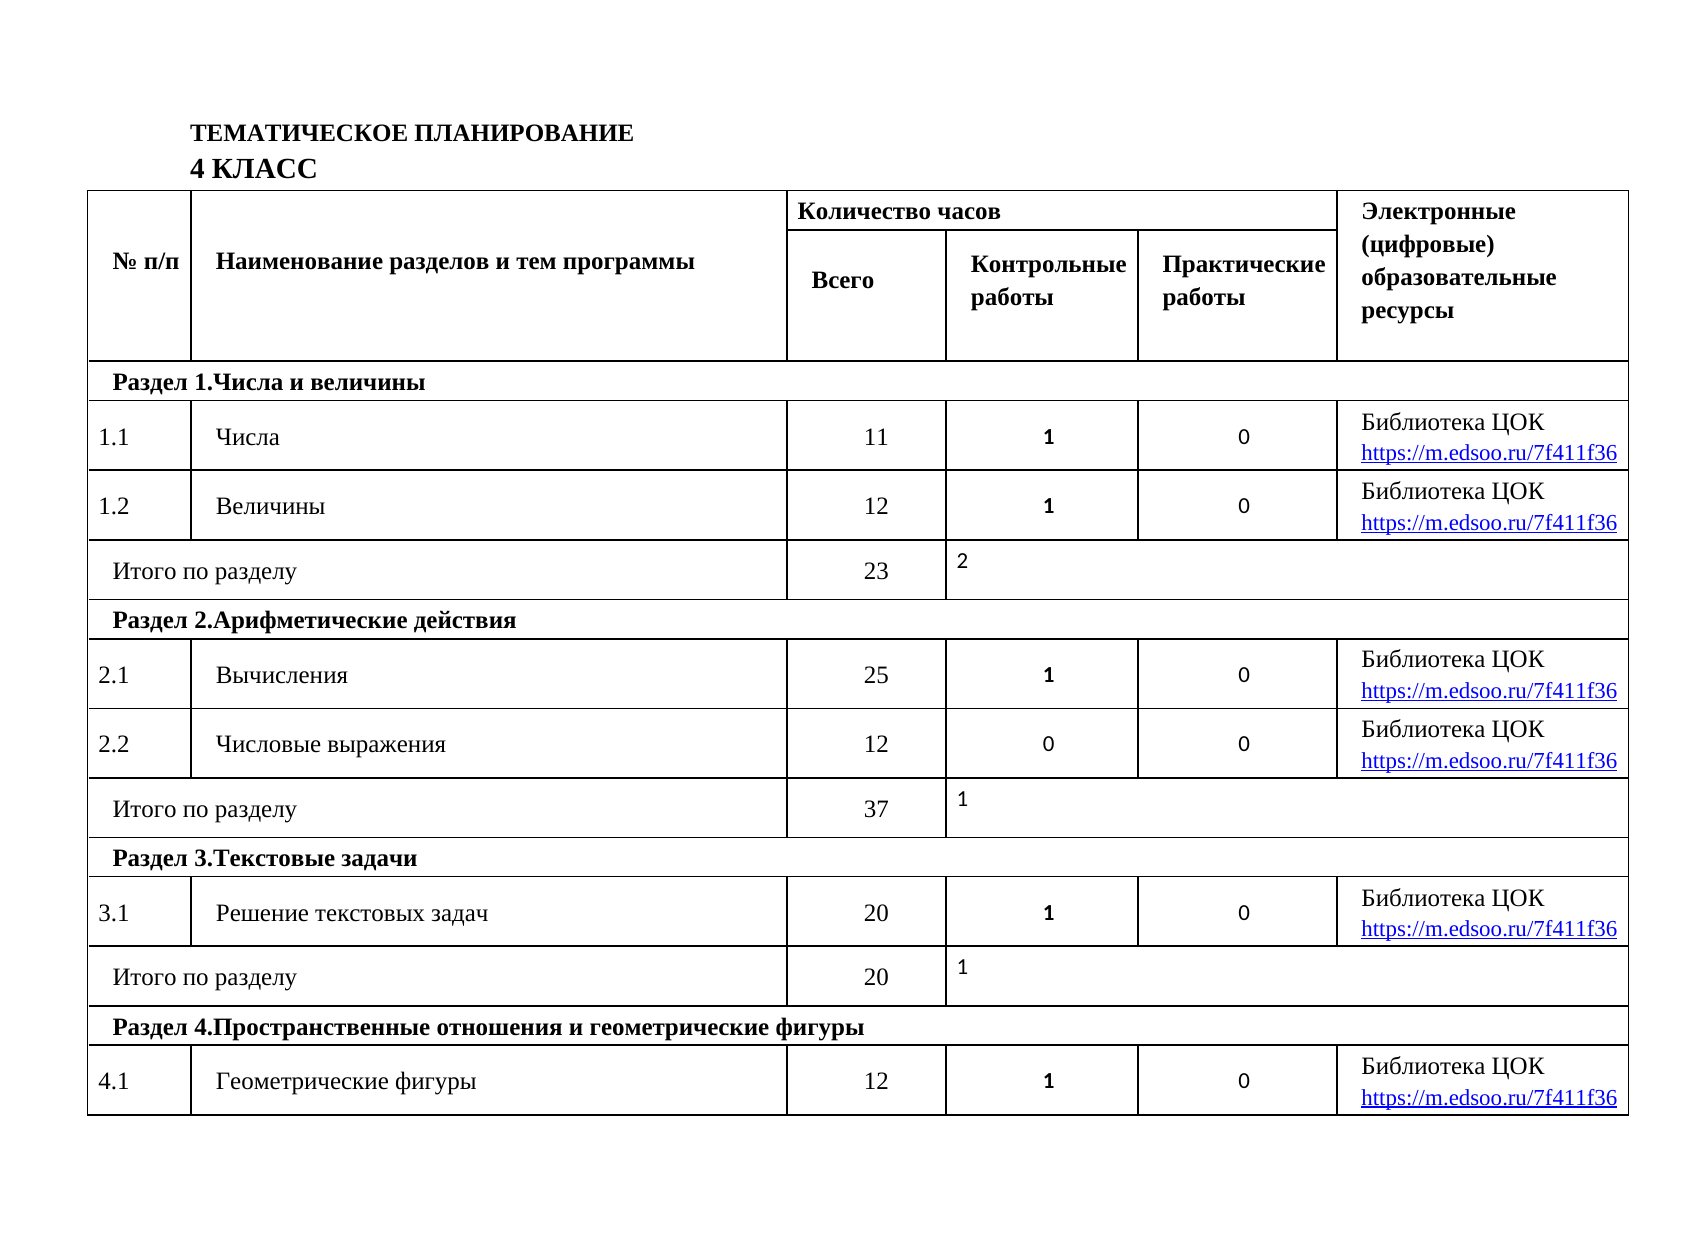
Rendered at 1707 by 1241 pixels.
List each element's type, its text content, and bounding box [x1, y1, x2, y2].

table_cell 11 [788, 401, 945, 469]
table_cell 0 [947, 709, 1137, 777]
table_cell Итого по разделу [88, 946, 786, 1005]
table_cell Итого по разделу [88, 778, 786, 836]
table_cell 0 [1139, 401, 1336, 469]
text 4 КЛАСС [190, 151, 1618, 185]
table_cell Величины [192, 471, 786, 539]
table_cell 2 [947, 541, 1628, 598]
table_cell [1338, 877, 1628, 945]
table_cell 2.2 [88, 709, 190, 777]
table_cell 1.2 [88, 470, 190, 539]
table_cell 20 [788, 947, 945, 1005]
table_cell Библиотека ЦОК https://m.edsoo.ru/7f411f36 [1338, 709, 1628, 777]
table_cell 3.1 [88, 877, 190, 945]
table_cell Практические работы [1139, 231, 1336, 360]
table_cell Геометрические фигуры [192, 1046, 786, 1114]
table_cell Библиотека ЦОК https://m.edsoo.ru/7f411f36 [1338, 401, 1628, 469]
text ТЕМАТИЧЕСКОЕ ПЛАНИРОВАНИЕ [190, 118, 1618, 147]
table_cell Всего [788, 231, 945, 360]
table_cell 1 [947, 1046, 1137, 1114]
table_cell 0 [1139, 709, 1336, 777]
table_cell Контрольные работы [947, 231, 1137, 360]
table_cell 37 [788, 779, 945, 836]
table_cell Раздел 1.Числа и величины [88, 361, 1628, 400]
table_cell 4.1 [88, 1045, 190, 1114]
table_header Электронные (цифровые) образовательные ресурсы [1338, 191, 1628, 360]
table_cell 0 [1139, 471, 1336, 539]
table_cell 1 [947, 947, 1628, 1005]
table_cell 12 [788, 1046, 945, 1114]
table_cell 25 [788, 640, 945, 707]
table_cell 12 [788, 709, 945, 777]
table_cell Числовые выражения [192, 709, 786, 777]
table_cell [1338, 1046, 1628, 1114]
table_cell 1.1 [88, 401, 190, 469]
table_cell 1 [947, 640, 1137, 707]
table_cell Числа [192, 401, 786, 469]
table_cell Раздел 3.Текстовые задачи [88, 838, 1628, 876]
table_cell Итого по разделу [88, 540, 786, 598]
table_cell 0 [1139, 640, 1336, 707]
table_cell Библиотека ЦОК https://m.edsoo.ru/7f411f36 [1338, 471, 1628, 539]
table_cell Раздел 4.Пространственные отношения и геометрические фигуры [88, 1006, 1628, 1044]
table_cell 1 [947, 779, 1628, 836]
table_cell Решение текстовых задач [192, 877, 786, 945]
table_cell 1 [947, 471, 1137, 539]
table_cell 0 [1139, 877, 1336, 945]
table_header Наименование разделов и тем программы [192, 191, 786, 360]
table_header Количество часов [788, 191, 1336, 229]
table_cell 1 [947, 401, 1137, 469]
table_cell 23 [788, 541, 945, 598]
table_cell 1 [947, 877, 1137, 945]
table_cell Библиотека ЦОК https://m.edsoo.ru/7f411f36 [1338, 640, 1628, 707]
table_cell Вычисления [192, 640, 786, 707]
table_header № п/п [88, 191, 190, 360]
table_cell 20 [788, 877, 945, 945]
table_cell 2.1 [88, 639, 190, 707]
table_cell Раздел 2.Арифметические действия [88, 600, 1628, 638]
table_cell 0 [1139, 1046, 1336, 1114]
table_cell 12 [788, 471, 945, 539]
